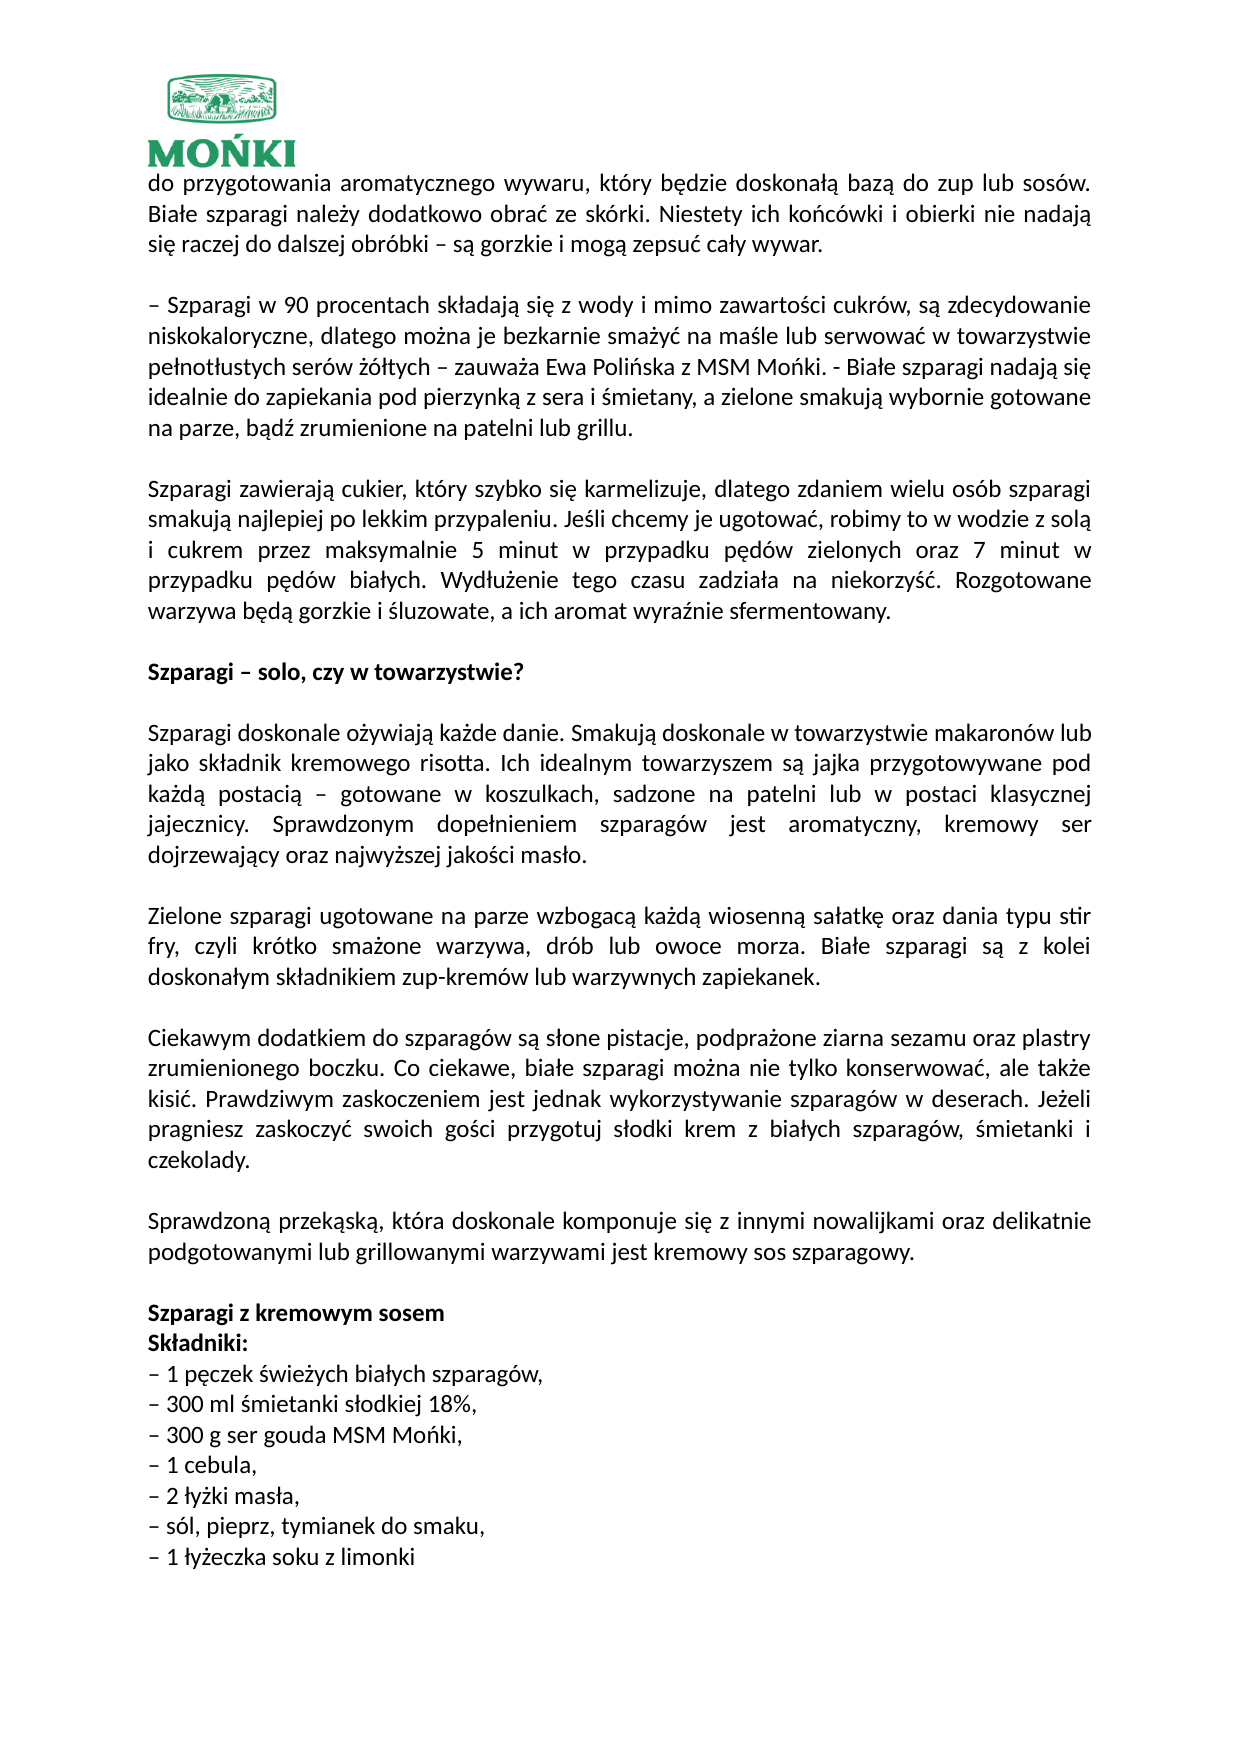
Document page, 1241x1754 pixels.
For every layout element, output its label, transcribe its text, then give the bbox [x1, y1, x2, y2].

text – 1 pęczek świeżych białych szparagów, [148, 1358, 1093, 1388]
text Szparagi z kremowym sosem [148, 1297, 1093, 1327]
text – 1 cebula, [148, 1449, 1093, 1480]
text Szparagi – solo, czy w towarzystwie? [148, 656, 1093, 686]
text – 1 łyżeczka soku z limonki [148, 1541, 1093, 1571]
text – 2 łyżki masła, [148, 1480, 1093, 1510]
text – Szparagi w 90 procentach składają się z wody i mimo zawartości cukrów, są zdecydowanie niskokaloryczne, dlatego można je bezkarnie smażyć na maśle lub serwować w towarzystwie pełnotłustych serów żółtych – zauważa Ewa Polińska z MSM Mońki. - Białe szparagi nadają się idealnie do zapiekania pod pierzynką z sera i śmietany, a zielone smakują wybornie gotowane na parze, bądź zrumienione na patelni lub grillu. [148, 289, 1093, 442]
text – 300 ml śmietanki słodkiej 18%, [148, 1388, 1093, 1419]
text Składniki: [148, 1327, 1093, 1358]
text Zielone szparagi ugotowane na parze wzbogacą każdą wiosenną sałatkę oraz dania typu stir fry, czyli krótko smażone warzywa, drób lub owoce morza. Białe szparagi są z kolei doskonałym składnikiem zup-kremów lub warzywnych zapiekanek. [148, 900, 1093, 992]
text Szparagi zawierają cukier, który szybko się karmelizuje, dlatego zdaniem wielu osób szparagi smakują najlepiej po lekkim przypaleniu. Jeśli chcemy je ugotować, robimy to w wodzie z solą i cukrem przez maksymalnie 5 minut w przypadku pędów zielonych oraz 7 minut w przypadku pędów białych. Wydłużenie tego czasu zadziała na niekorzyść. Rozgotowane warzywa będą gorzkie i śluzowate, a ich aromat wyraźnie sfermentowany. [148, 473, 1093, 625]
text Szparagi doskonale ożywiają każde danie. Smakują doskonale w towarzystwie makaronów lub jako składnik kremowego risotta. Ich idealnym towarzyszem są jajka przygotowywane pod każdą postacią – gotowane w koszulkach, sadzone na patelni lub w postaci klasycznej jajecznicy. Sprawdzonym dopełnieniem szparagów jest aromatyczny, kremowy ser dojrzewający oraz najwyższej jakości masło. [148, 717, 1093, 869]
text Sprawdzoną przekąską, która doskonale komponuje się z innymi nowalijkami oraz delikatnie podgotowanymi lub grillowanymi warzywami jest kremowy sos szparagowy. [148, 1205, 1093, 1266]
picture [147, 73, 296, 168]
text – sól, pieprz, tymianek do smaku, [148, 1510, 1093, 1541]
text – 300 g ser gouda MSM Mońki, [148, 1419, 1093, 1449]
text Ciekawym dodatkiem do szparagów są słone pistacje, podprażone ziarna sezamu oraz plastry zrumienionego boczku. Co ciekawe, białe szparagi można nie tylko konserwować, ale także kisić. Prawdziwym zaskoczeniem jest jednak wykorzystywanie szparagów w deserach. Jeżeli pragniesz zaskoczyć swoich gości przygotuj słodki krem z białych szparagów, śmietanki i czekolady. [148, 1022, 1093, 1175]
